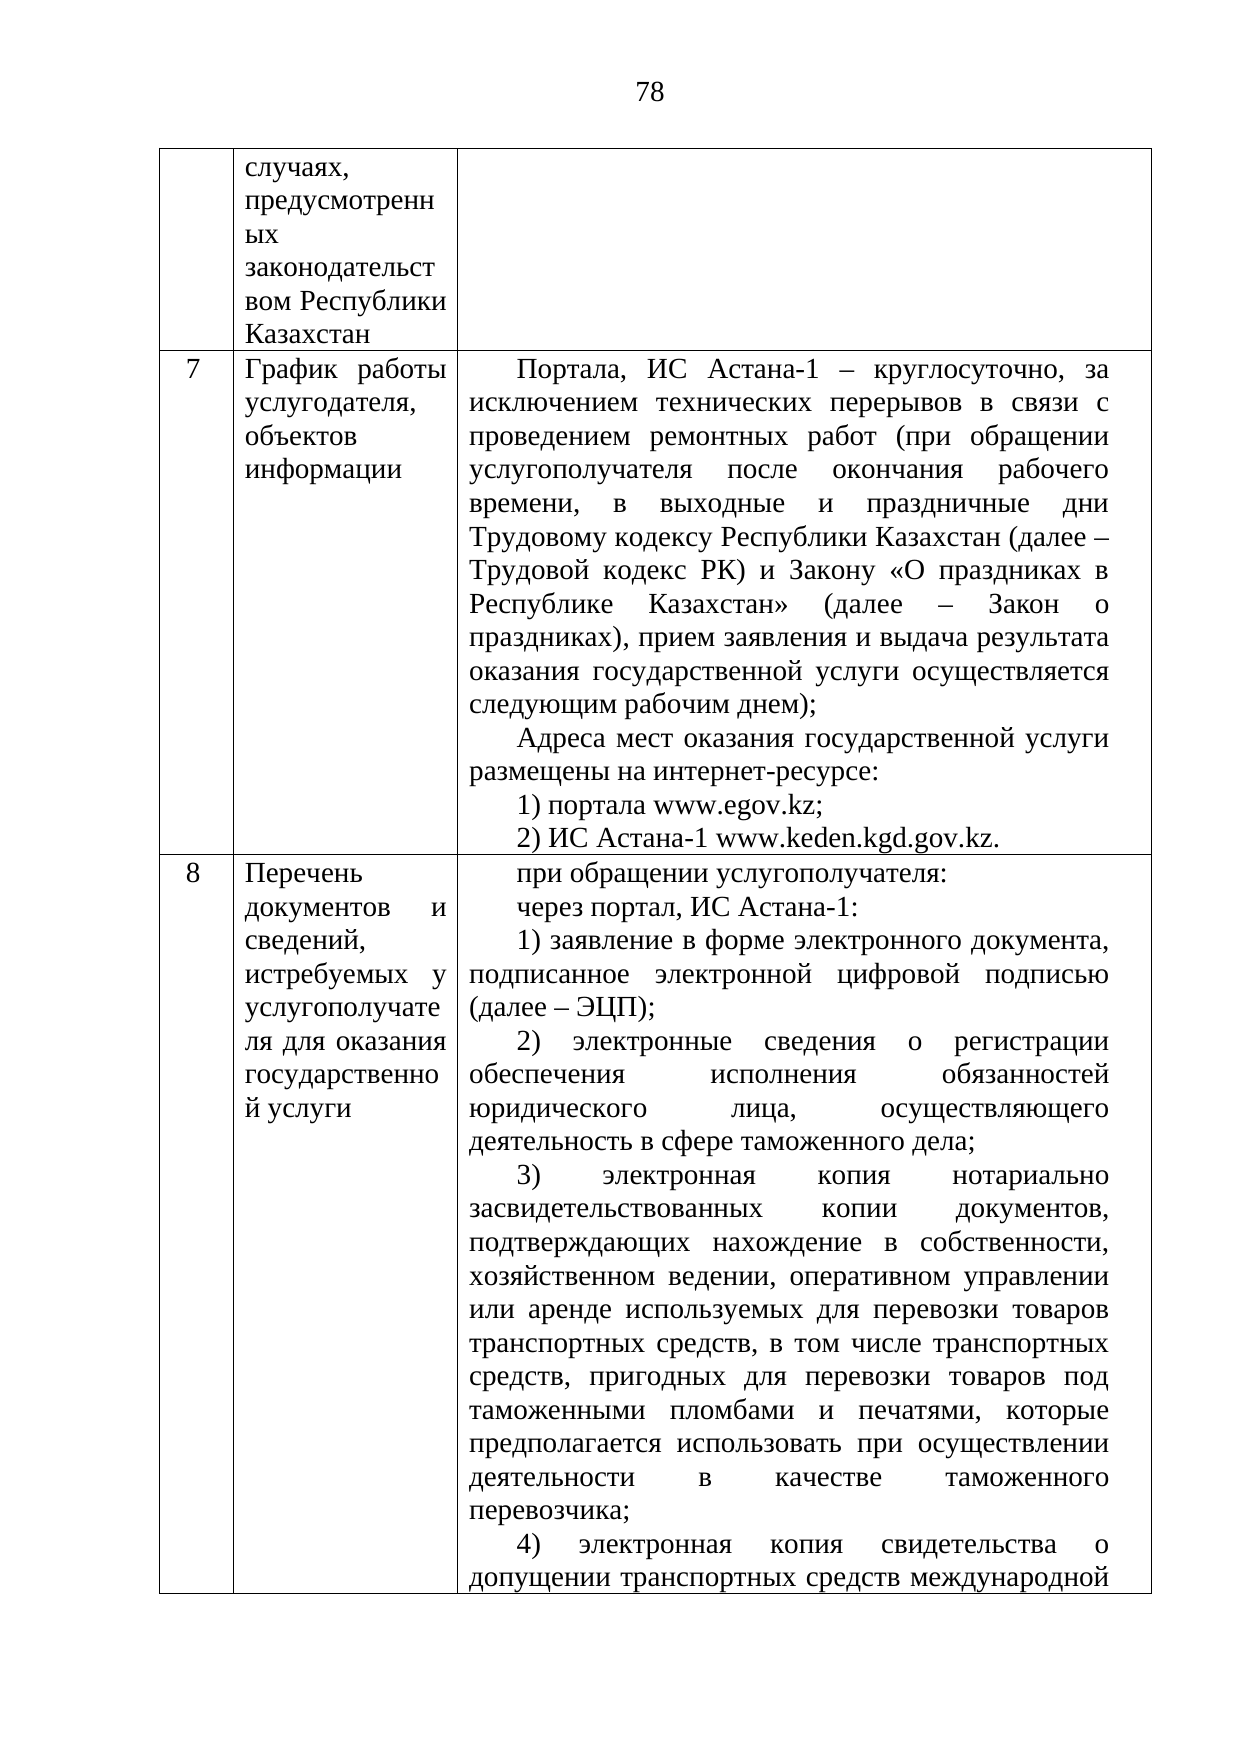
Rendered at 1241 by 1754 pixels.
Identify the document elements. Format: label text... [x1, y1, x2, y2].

table_cell 8 [160, 855, 233, 1593]
table_cell 7 [160, 351, 233, 854]
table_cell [458, 855, 1151, 1593]
table_cell 6 [160, 149, 233, 350]
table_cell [234, 149, 457, 350]
table_cell График работы услугодателя, объектов информации [234, 351, 457, 854]
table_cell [458, 149, 1151, 350]
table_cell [234, 855, 457, 1593]
table_cell Портала, ИС Астана-1 – круглосуточно, за исключением технических перерывов в связи с проведением ремонтных работ (при обращении услугополучателя после окончания рабочего времени, в выходные и праздничные дни Трудовому кодексу Республики Казахстан (далее – Трудовой кодекс РК) и Закону «О праздниках в Республике Казахстан» (далее – Закон о праздниках), прием заявления и выдача результата оказания государственной услуги осуществляется следующим рабочим днем); Адреса мест оказания государственной услуги размещены на интернет-ресурсе: 1) портала www.egov.kz; 2) ИС Астана-1 www.keden.kgd.gov.kz. [458, 351, 1151, 854]
